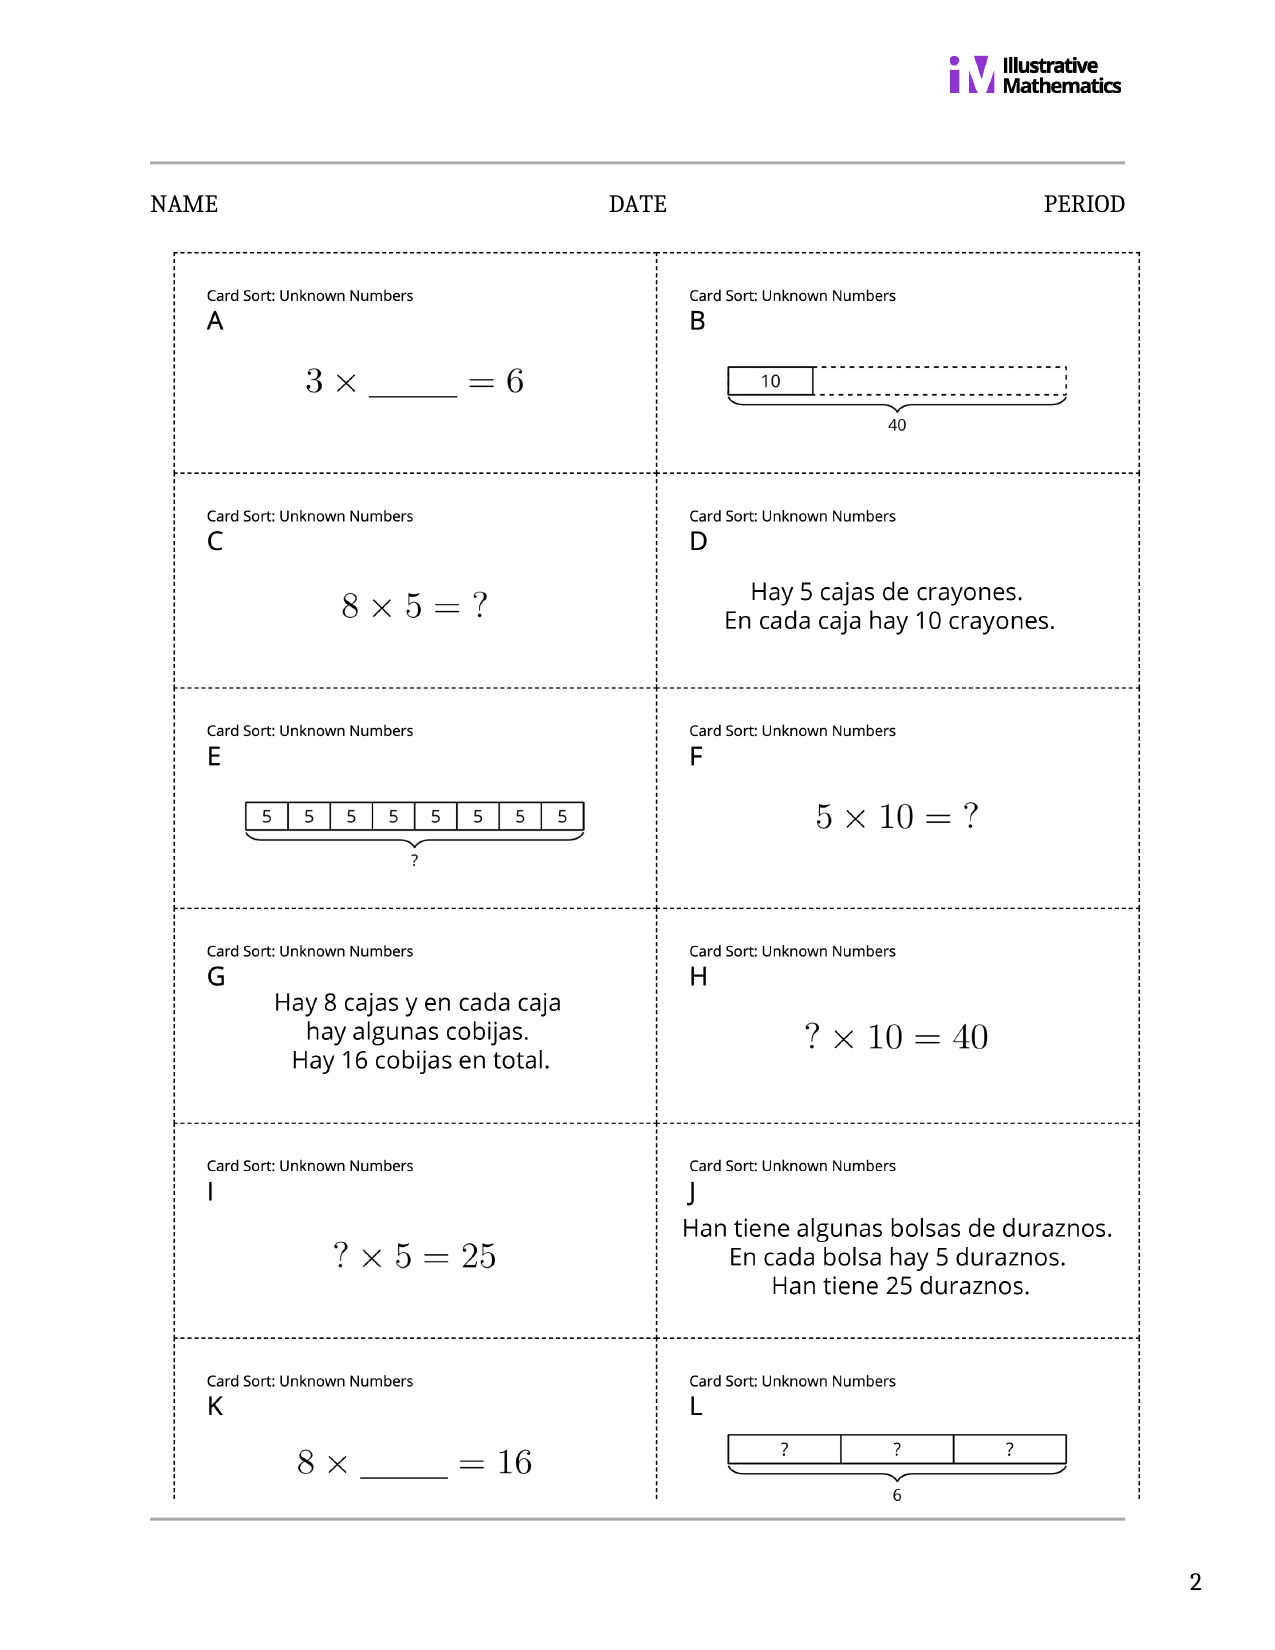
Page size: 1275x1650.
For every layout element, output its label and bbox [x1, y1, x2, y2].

picture [168, 247, 1144, 1501]
picture [949, 55, 1121, 93]
